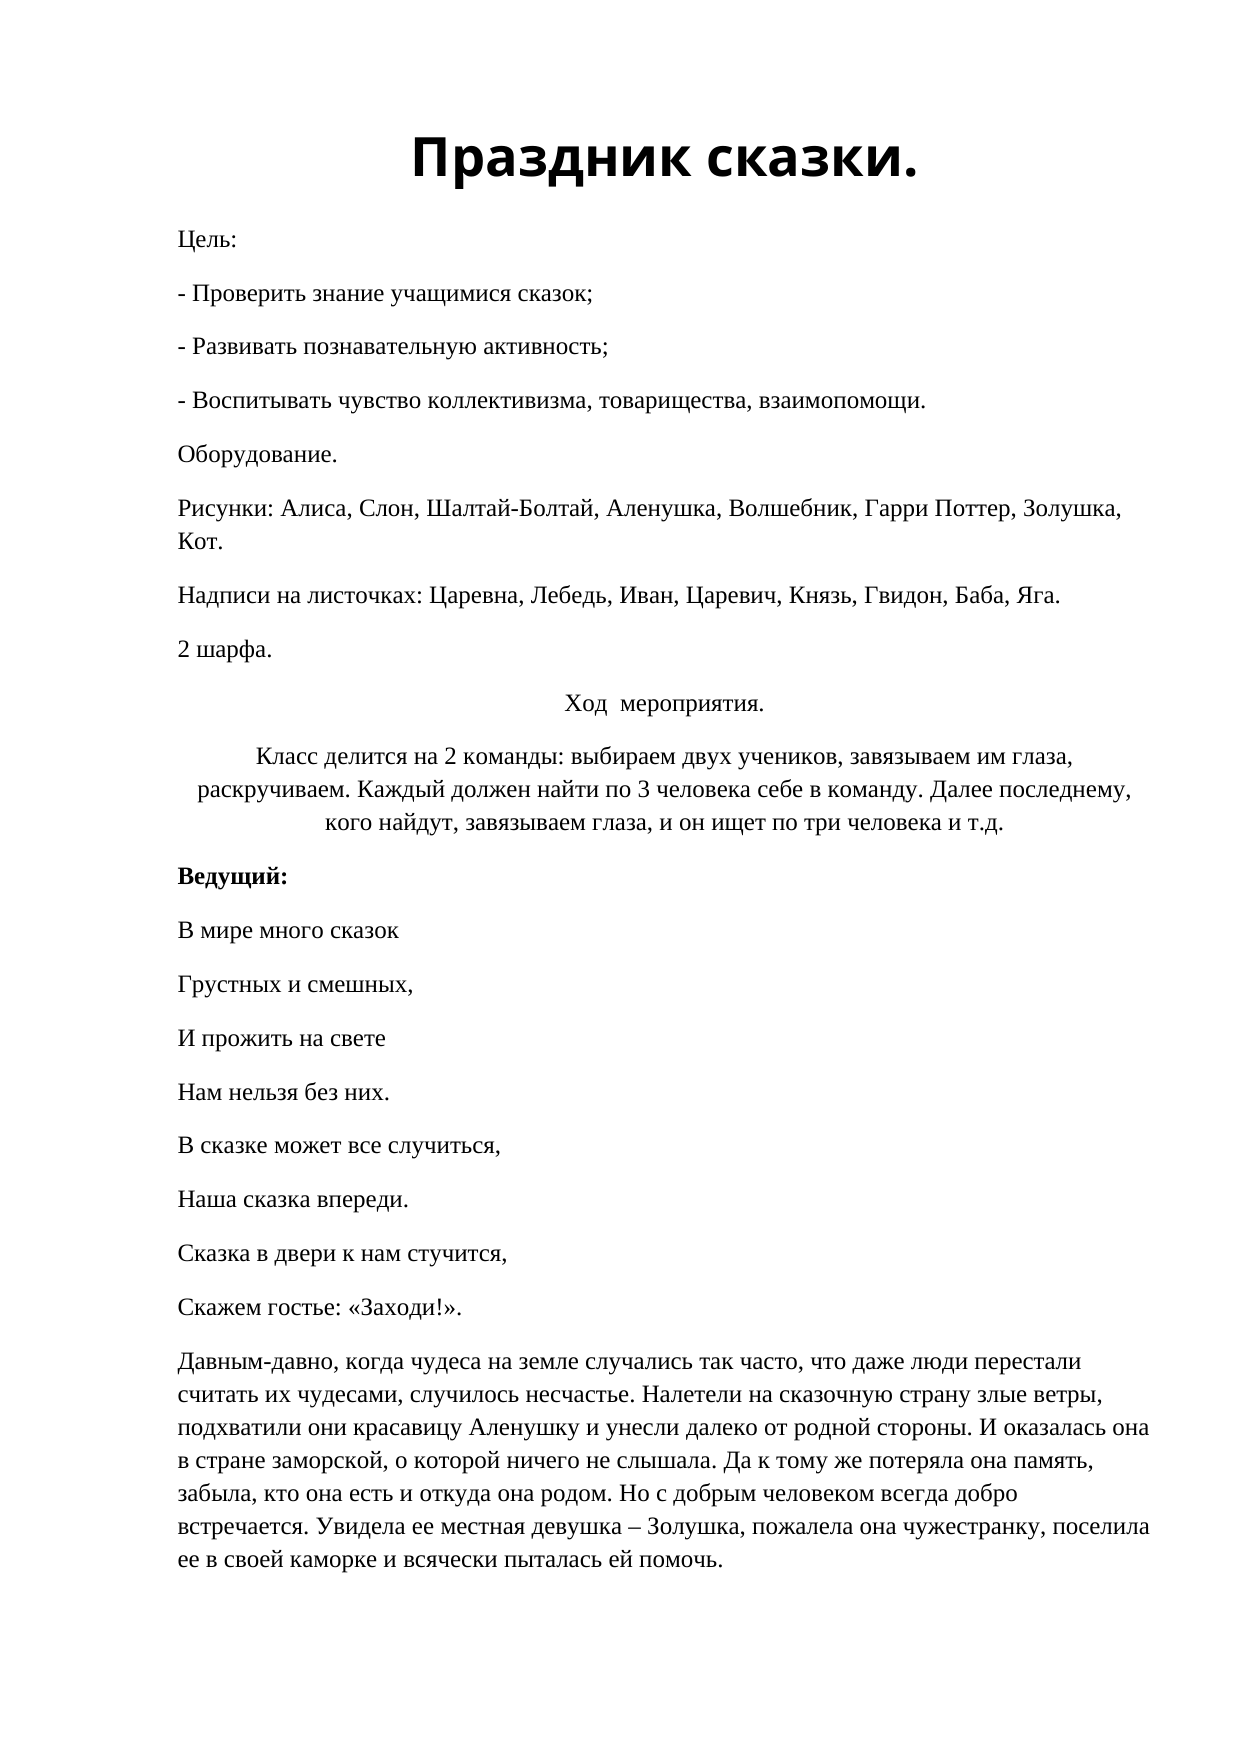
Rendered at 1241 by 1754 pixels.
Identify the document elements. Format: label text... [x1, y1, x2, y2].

text Нам нельзя без них. [177, 1077, 1152, 1106]
text Цель: [177, 224, 1152, 252]
text Скажем гостье: «Заходи!». [177, 1292, 1152, 1321]
text Оборудование. [177, 439, 1152, 468]
text Праздник сказки. [177, 118, 1152, 192]
text Ведущий: [177, 861, 1152, 890]
text Класс делится на 2 команды: выбираем двух учеников, завязываем им глаза, раскручиваем. Каждый должен найти по 3 человека себе в команду. Далее последнему, кого найдут, завязываем глаза, и он ищет по три человека и т.д. [177, 741, 1152, 836]
text Ход мероприятия. [177, 688, 1152, 716]
text - Проверить знание учащимися сказок; [177, 278, 1152, 306]
text - Развивать познавательную активность; [177, 331, 1152, 360]
text И прожить на свете [177, 1023, 1152, 1052]
text В мире много сказок [177, 915, 1152, 944]
text - Воспитывать чувство коллективизма, товарищества, взаимопомощи. [177, 385, 1152, 414]
text Грустных и смешных, [177, 969, 1152, 998]
text Сказка в двери к нам стучится, [177, 1238, 1152, 1267]
text 2 шарфа. [177, 634, 1152, 662]
text Рисунки: Алиса, Слон, Шалтай-Болтай, Аленушка, Волшебник, Гарри Поттер, Золушка, Кот. [177, 493, 1152, 555]
text Давным-давно, когда чудеса на земле случались так часто, что даже люди перестали считать их чудесами, случилось несчастье. Налетели на сказочную страну злые ветры, подхватили они красавицу Аленушку и унесли далеко от родной стороны. И оказалась она в стране заморской, о которой ничего не слышала. Да к тому же потеряла она память, забыла, кто она есть и откуда она родом. Но с добрым человеком всегда добро встречается. Увидела ее местная девушка – Золушка, пожалела она чужестранку, поселила ее в своей каморке и всячески пыталась ей помочь. [177, 1346, 1152, 1573]
text Наша сказка впереди. [177, 1184, 1152, 1213]
text Надписи на листочках: Царевна, Лебедь, Иван, Царевич, Князь, Гвидон, Баба, Яга. [177, 580, 1152, 609]
text В сказке может все случиться, [177, 1131, 1152, 1159]
